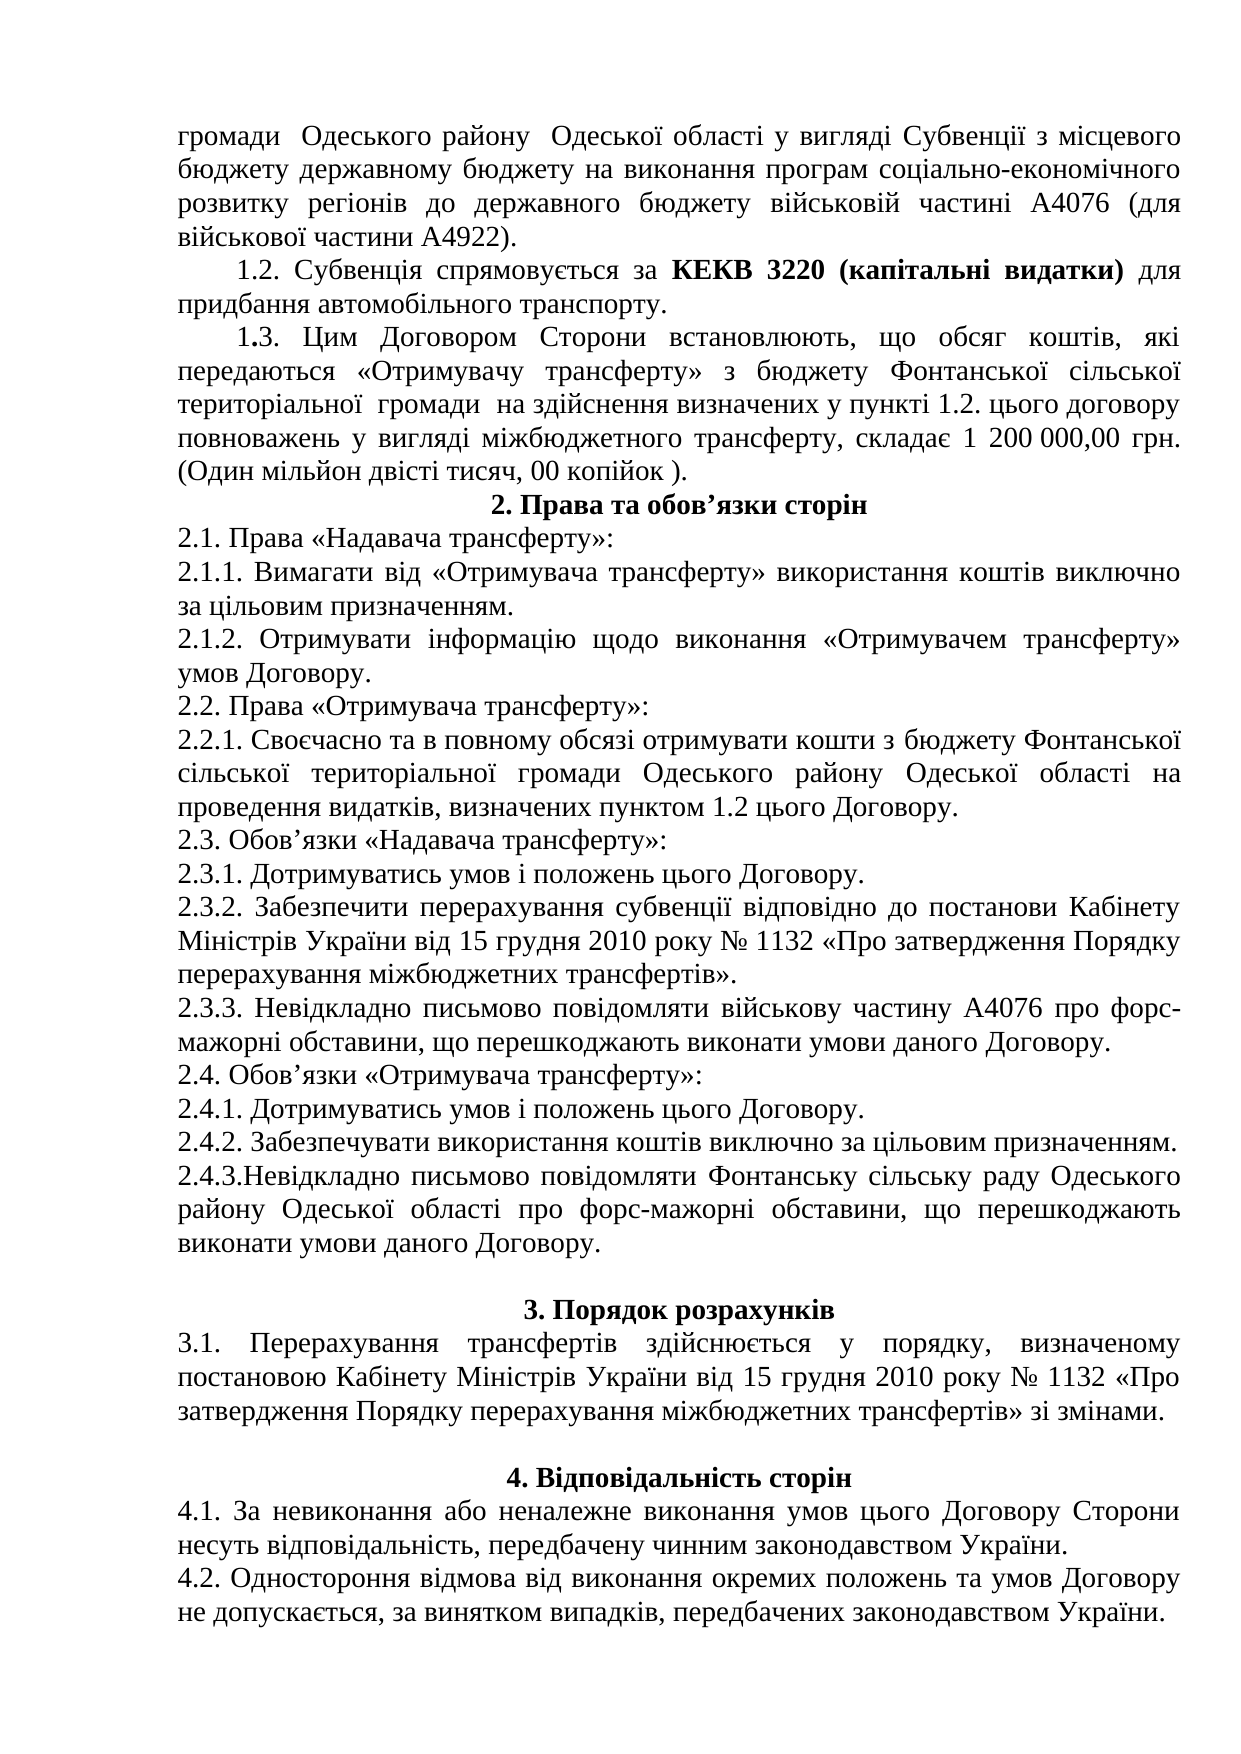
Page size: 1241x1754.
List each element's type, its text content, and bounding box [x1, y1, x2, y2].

text 2.3.2. Забезпечити перерахування субвенції відповідно до постанови Кабінету Міністрів України від 15 грудня 2010 року № 1132 «Про затвердження Порядку перерахування міжбюджетних трансфертів». [177, 889, 1181, 990]
list 1.2. Субвенція спрямовується за КЕКВ 3220 (капітальні видатки) для придбання автомобільного транспорту. [177, 252, 1181, 319]
text 2.2.1. Своєчасно та в повному обсязі отримувати кошти з бюджету Фонтанської сільської територіальної громади Одеського району Одеської області на проведення видатків, визначених пунктом 1.2 цього Договору. [177, 722, 1181, 822]
text 3.1. Перерахування трансфертів здійснюється у порядку, визначеному постановою Кабінету Міністрів України від 15 грудня 2010 року № 1132 «Про затвердження Порядку перерахування міжбюджетних трансфертів» зі змінами. [177, 1326, 1181, 1426]
text 2.3.1. Дотримуватись умов і положень цього Договору. [177, 856, 1181, 889]
text 2.2. Права «Отримувача трансферту»: [177, 688, 1181, 722]
text 2.4. Обов’язки «Отримувача трансферту»: [177, 1057, 1181, 1091]
text 2.4.3.Невідкладно письмово повідомляти Фонтанську сільську раду Одеського району Одеської області про форс-мажорні обставини, що перешкоджають виконати умови даного Договору. [177, 1158, 1181, 1258]
text 4.1. За невиконання або неналежне виконання умов цього Договору Сторони несуть відповідальність, передбачену чинним законодавством України. [177, 1493, 1181, 1560]
text 2.1.2. Отримувати інформацію щодо виконання «Отримувачем трансферту» умов Договору. [177, 621, 1181, 688]
text 2.1. Права «Надавача трансферту»: [177, 521, 1181, 554]
text 4.2. Одностороння відмова від виконання окремих положень та умов Договору не допускається, за винятком випадків, передбачених законодавством України. [177, 1560, 1181, 1627]
text 4. Відповідальність сторін [177, 1460, 1181, 1493]
text 2.3.3. Невідкладно письмово повідомляти військову частину А4076 про форс-мажорні обставини, що перешкоджають виконати умови даного Договору. [177, 990, 1181, 1057]
text 3. Порядок розрахунків [177, 1292, 1181, 1326]
text 1.3. Цим Договором Сторони встановлюють, що обсяг коштів, які передаються «Отримувачу трансферту» з бюджету Фонтанської сільської територіальної громади на здійснення визначених у пункті 1.2. цього договору повноважень у вигляді міжбюджетного трансферту, складає 1 200 000,00 грн. (Один мільйон двісті тисяч, 00 копійок ). [177, 319, 1181, 487]
text 2. Права та обов’язки сторін [177, 487, 1181, 521]
text 2.1.1. Вимагати від «Отримувача трансферту» використання коштів виключно за цільовим призначенням. [177, 554, 1181, 621]
text 2.3. Обов’язки «Надавача трансферту»: [177, 822, 1181, 856]
text 2.4.1. Дотримуватись умов і положень цього Договору. [177, 1091, 1181, 1124]
text 2.4.2. Забезпечувати використання коштів виключно за цільовим призначенням. [177, 1124, 1181, 1158]
